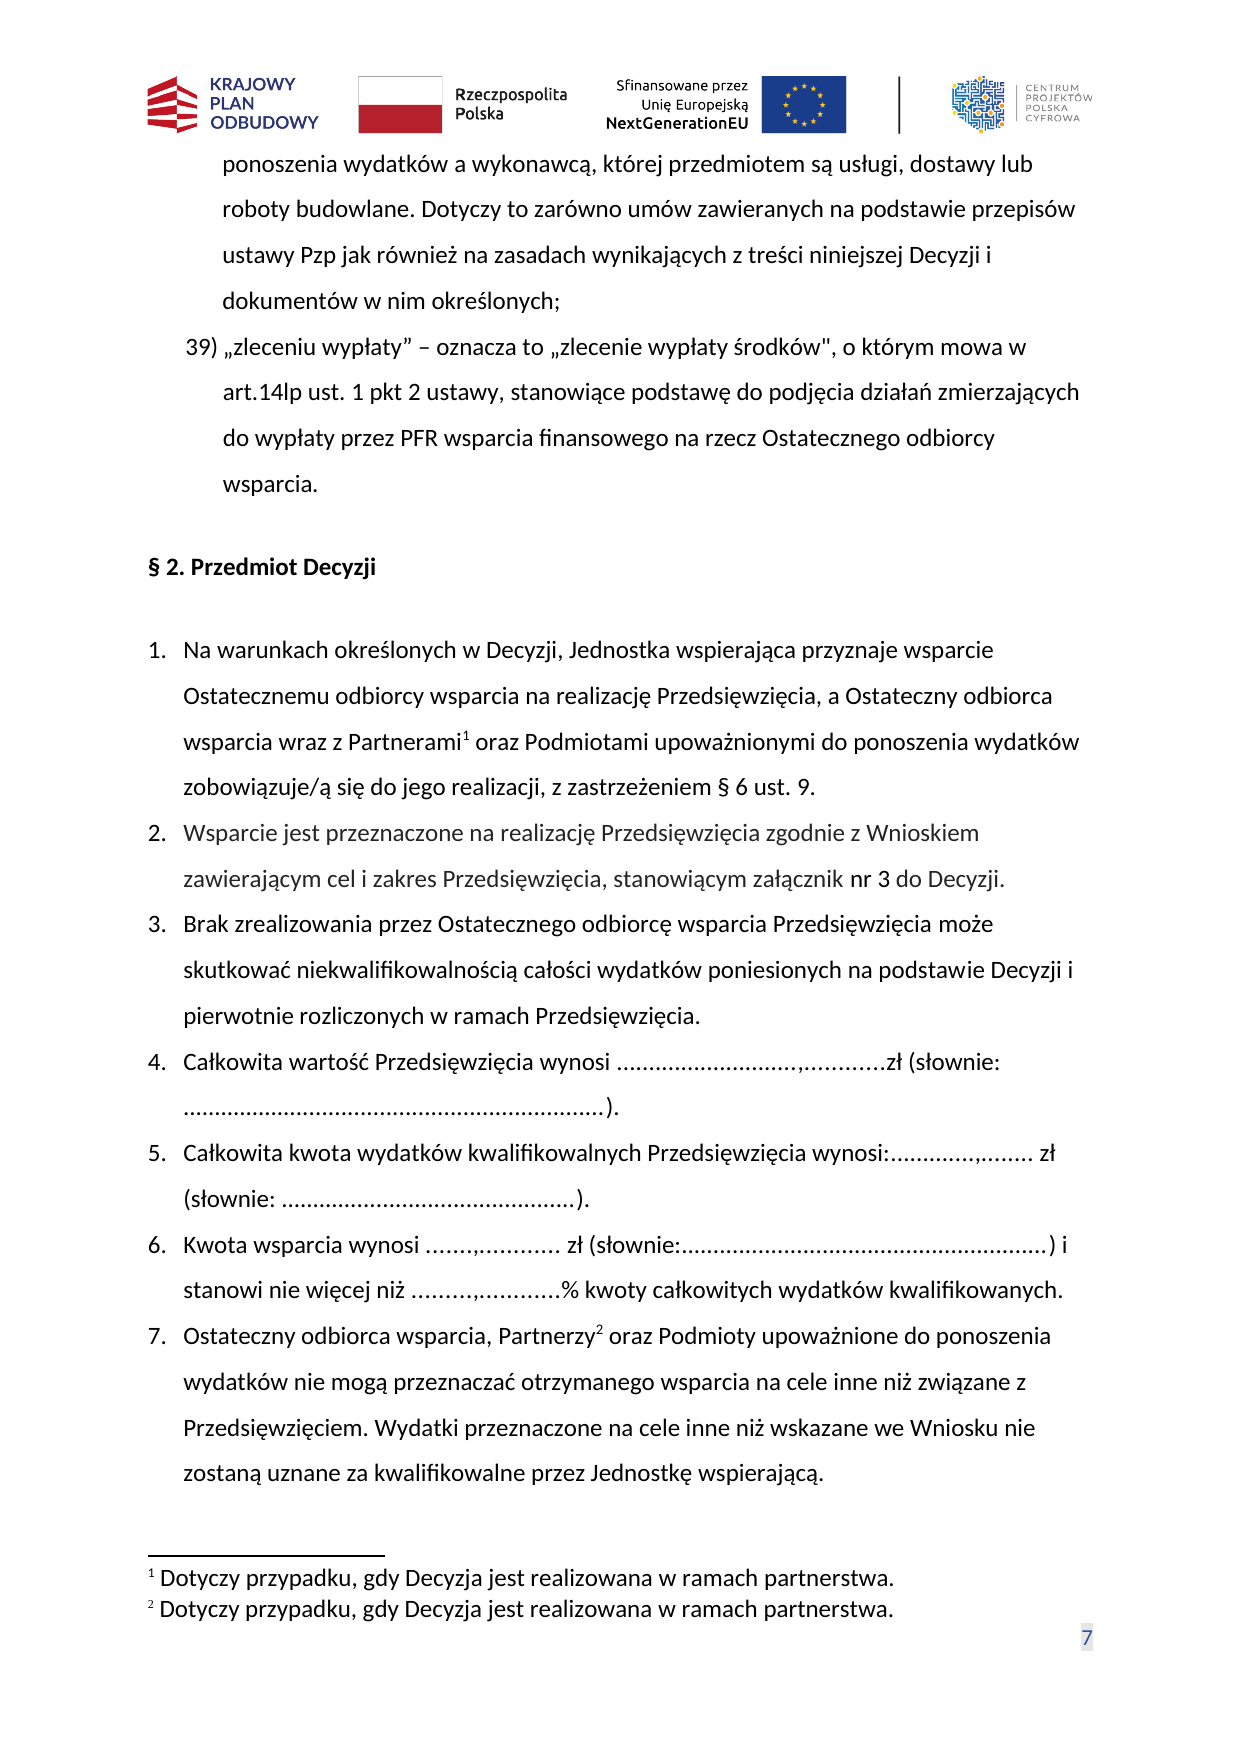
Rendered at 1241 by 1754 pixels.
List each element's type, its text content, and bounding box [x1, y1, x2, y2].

list Całkowita wartość Przedsięwzięcia wynosi , zł (słownie: ). [148, 1046, 1092, 1122]
list Brak zrealizowania przez Ostatecznego odbiorcę wsparcia Przedsięwzięcia może skutkować niekwalifikowalnością całości wydatków poniesionych na podstawie Decyzji i pierwotnie rozliczonych w ramach Przedsięwzięcia. [148, 909, 1092, 1031]
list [185, 148, 1092, 315]
list Całkowita kwota wydatków kwalifikowalnych Przedsięwzięcia wynosi: , zł (słownie: ). [148, 1137, 1092, 1213]
list Wsparcie jest przeznaczone na realizację Przedsięwzięcia zgodnie z Wnioskiem zawierającym cel i zakres Przedsięwzięcia, stanowiącym załącznik nr 3 do Decyzji. [148, 817, 1092, 893]
list Na warunkach określonych w Decyzji, Jednostka wspierająca przyznaje wsparcie Ostatecznemu odbiorcy wsparcia na realizację Przedsięwzięcia, a Ostateczny odbiorca wsparcia wraz z Partnerami oraz Podmiotami upoważnionymi do ponoszenia wydatków zobowiązuje/ą się do jego realizacji, z zastrzeżeniem § 6 ust. 9. [148, 634, 1092, 802]
list „zleceniu wypłaty” – oznacza to „zlecenie wypłaty środków", o którym mowa w art.14lp ust. 1 pkt 2 ustawy, stanowiące podstawę do podjęcia działań zmierzających do wypłaty przez PFR wsparcia finansowego na rzecz Ostatecznego odbiorcy wsparcia. [185, 331, 1092, 498]
list Kwota wsparcia wynosi , zł (słownie: ) i stanowi nie więcej niż , % kwoty całkowitych wydatków kwalifikowanych. [148, 1229, 1092, 1305]
list Ostateczny odbiorca wsparcia, Partnerzy oraz Podmioty upoważnione do ponoszenia wydatków nie mogą przeznaczać otrzymanego wsparcia na cele inne niż związane z Przedsięwzięciem. Wydatki przeznaczone na cele inne niż wskazane we Wniosku nie zostaną uznane za kwalifikowalne przez Jednostkę wspierającą. [148, 1320, 1092, 1488]
subtitle § 2. Przedmiot Decyzji [148, 551, 1092, 582]
picture [147, 76, 1093, 134]
